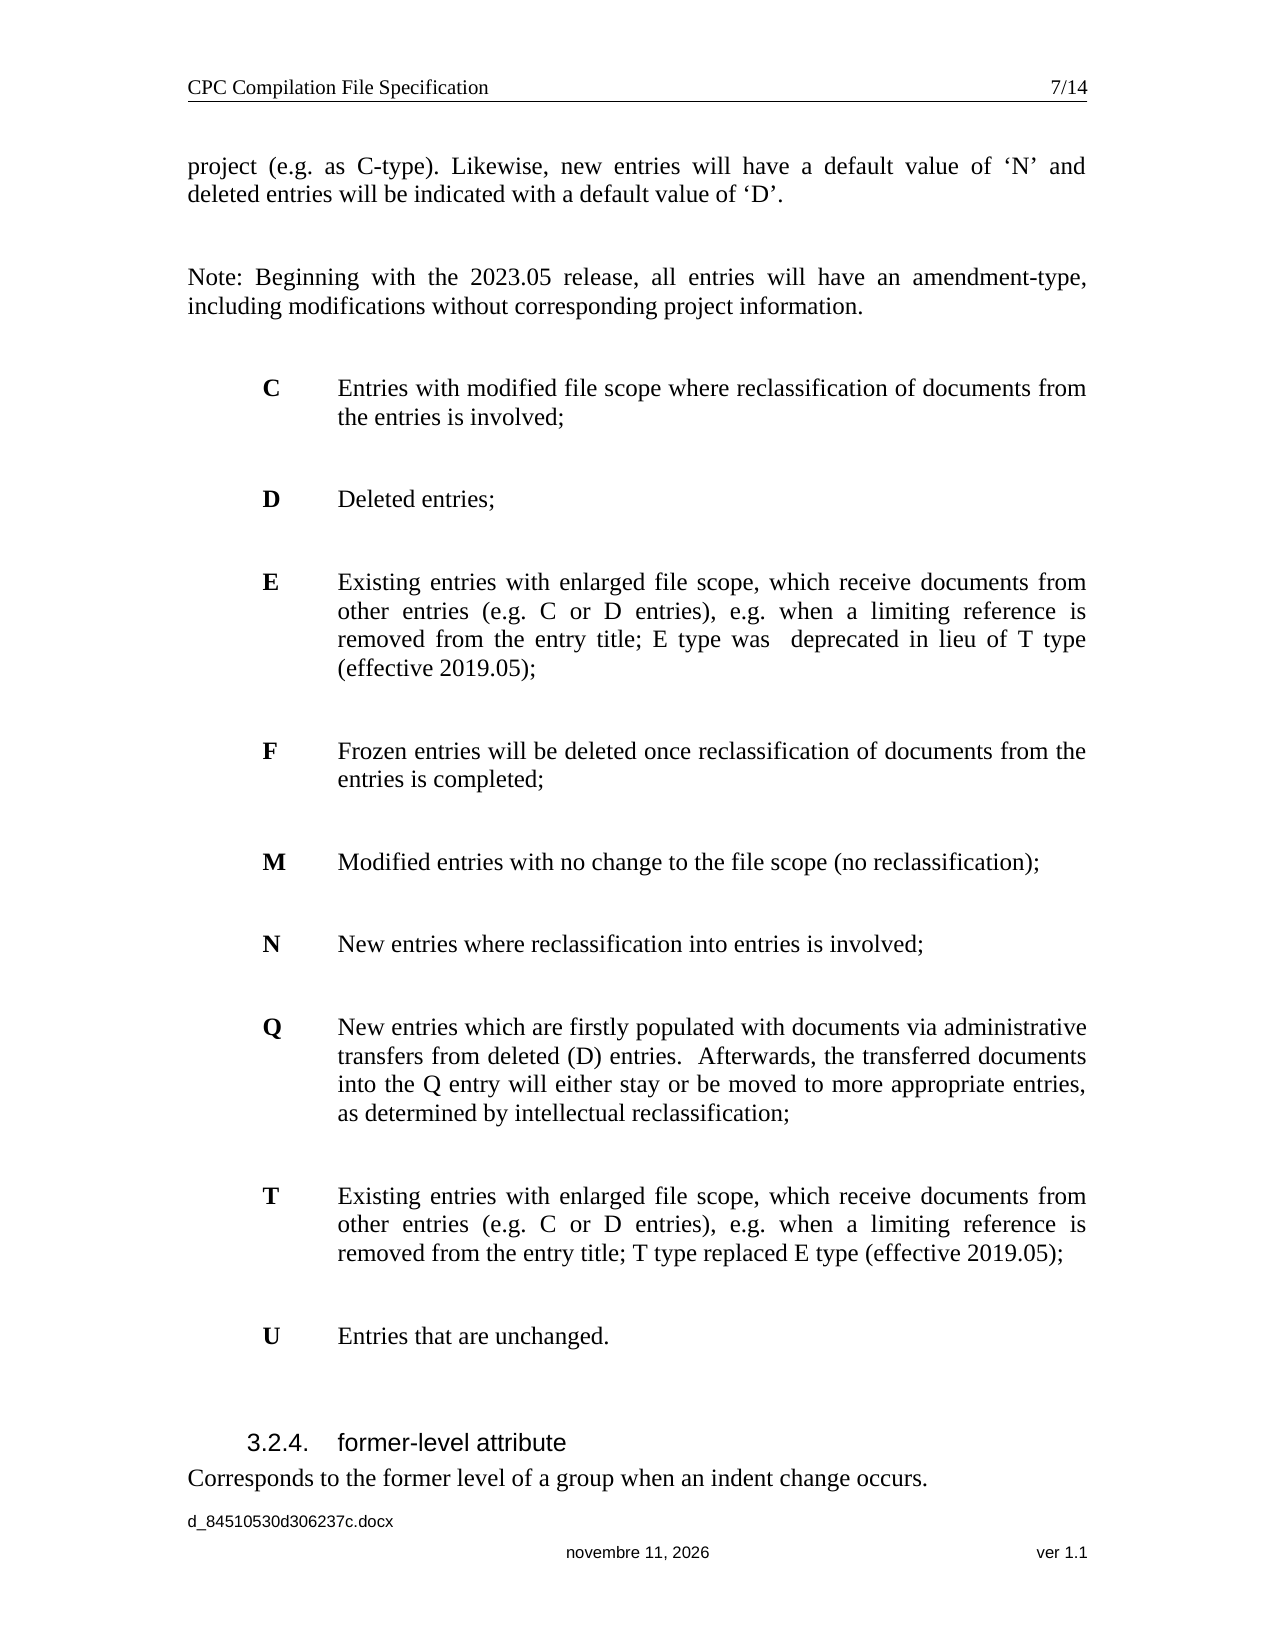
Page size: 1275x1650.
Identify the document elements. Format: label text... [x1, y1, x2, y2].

text C Entries with modified file scope where reclassification of documents from the entries is involved; [262, 373, 1087, 431]
text N New entries where reclassification into entries is involved; [262, 929, 1087, 958]
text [187, 151, 1087, 208]
subtitle former-level attribute [247, 1428, 1087, 1457]
text Q New entries which are firstly populated with documents via administrative transfers from deleted (D) entries. Afterwards, the transferred documents into the Q entry will either stay or be moved to more appropriate entries, as determined by intellectual reclassification; [262, 1012, 1087, 1127]
text E Existing entries with enlarged file scope, which receive documents from other entries (e.g. C or D entries), e.g. when a limiting reference is removed from the entry title; E type was deprecated in lieu of T type (effective 2019.05); [262, 567, 1087, 682]
text U Entries that are unchanged. [262, 1321, 1087, 1349]
text D Deleted entries; [262, 484, 1087, 513]
text M Modified entries with no change to the file scope (no reclassification); [262, 847, 1087, 876]
text F Frozen entries will be deleted once reclassification of documents from the entries is completed; [262, 736, 1087, 793]
text T Existing entries with enlarged file scope, which receive documents from other entries (e.g. C or D entries), e.g. when a limiting reference is removed from the entry title; T type replaced E type (effective 2019.05); [262, 1181, 1087, 1267]
text Corresponds to the former level of a group when an indent change occurs. [187, 1463, 1087, 1492]
text Note: Beginning with the 2023.05 release, all entries will have an amendment-type, including modifications without corresponding project information. [187, 262, 1087, 319]
